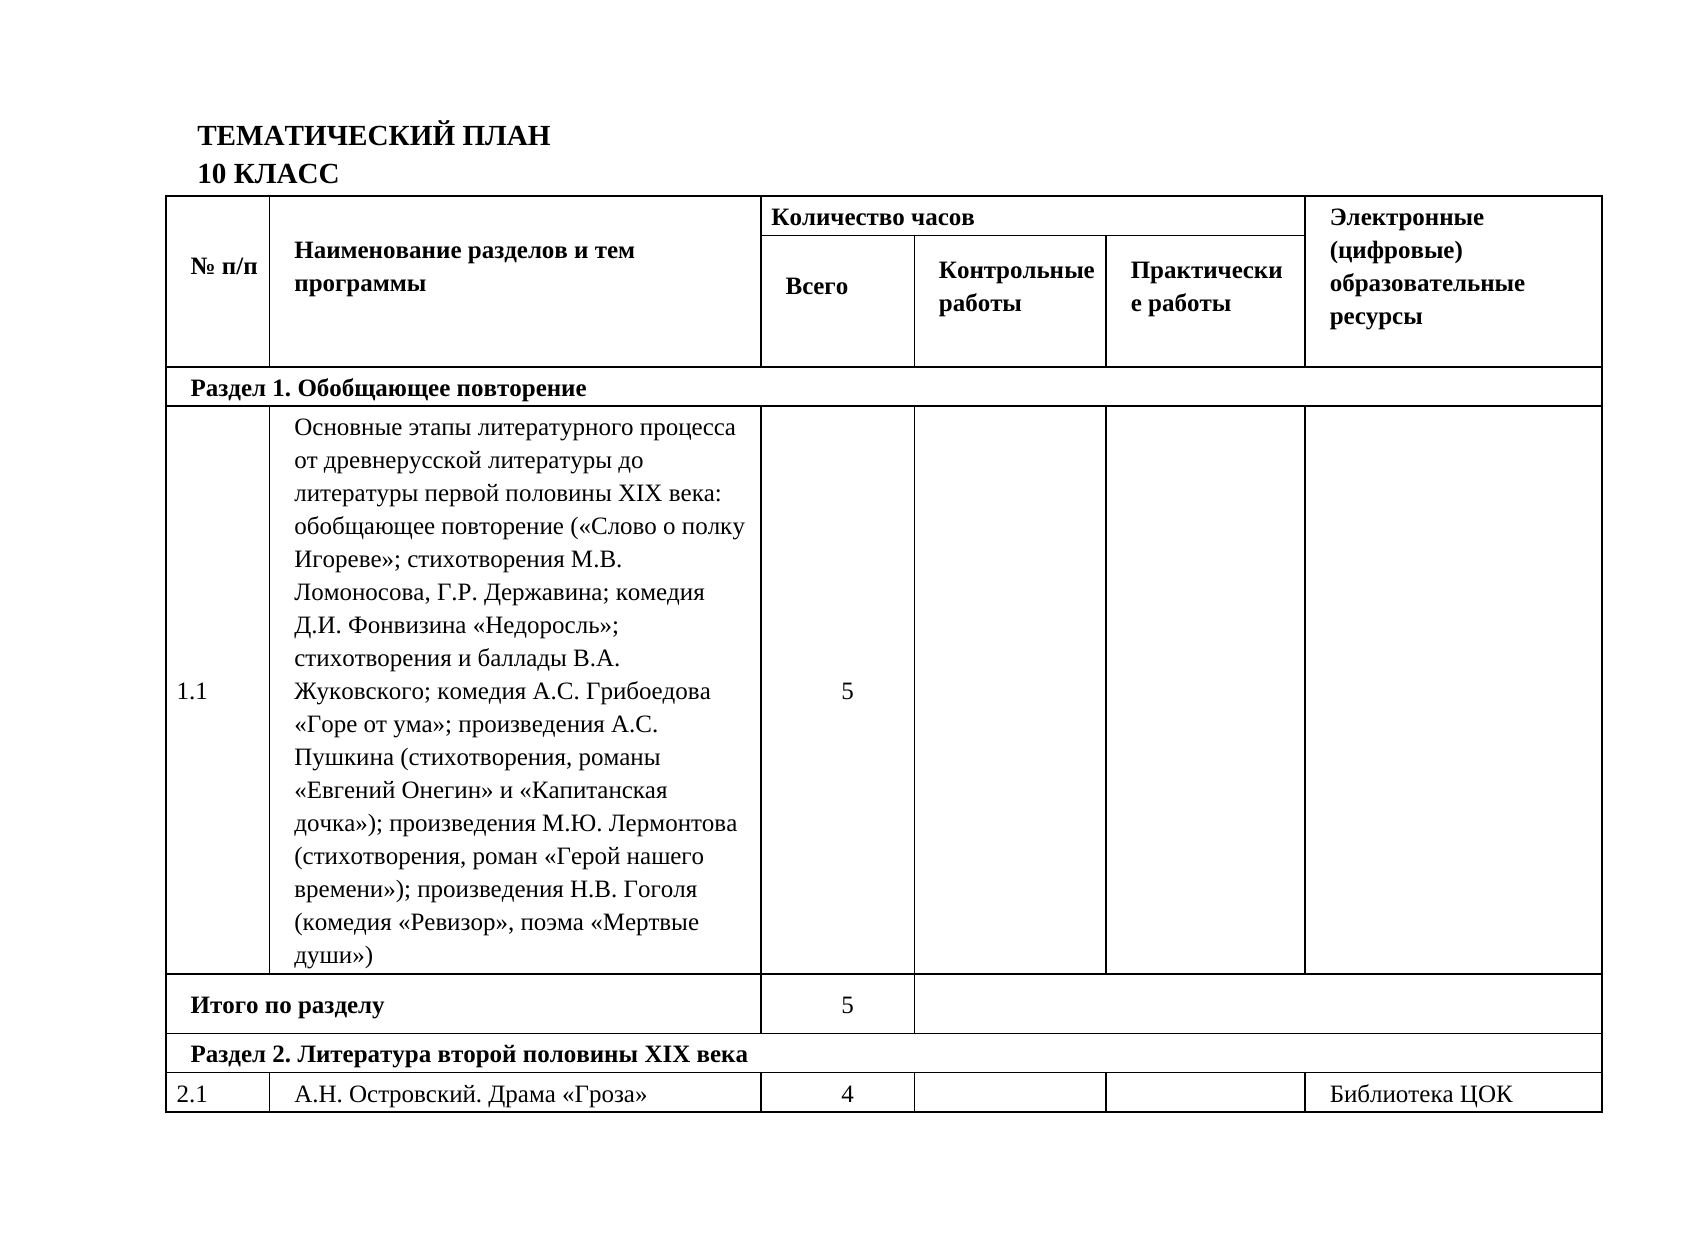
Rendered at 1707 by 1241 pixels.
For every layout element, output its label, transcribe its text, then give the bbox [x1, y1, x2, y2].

table_cell Практические работы [1107, 236, 1304, 366]
table_cell 2.1 [167, 1073, 269, 1111]
table_cell Итого по разделу [167, 975, 760, 1032]
table_cell [1107, 1073, 1304, 1111]
text 10 КЛАСС [190, 157, 1618, 190]
table_cell [915, 1073, 1105, 1111]
table_cell [1306, 407, 1601, 973]
table_cell [1107, 407, 1304, 973]
table_cell Раздел 2. Литература второй половины XIX века [167, 1034, 1601, 1072]
table_cell 4 [762, 1073, 914, 1111]
table_cell Основные этапы литературного процесса от древнерусской литературы до литературы первой половины XIX века: обобщающее повторение («Слово о полку Игореве»; стихотворения М.В. Ломоносова, Г.Р. Державина; комедия Д.И. Фонвизина «Недоросль»; стихотворения и баллады В.А. Жуковского; комедия А.С. Грибоедова «Горе от ума»; произведения А.С. Пушкина (стихотворения, романы «Евгений Онегин» и «Капитанская дочка»); произведения М.Ю. Лермонтова (стихотворения, роман «Герой нашего времени»); произведения Н.В. Гоголя (комедия «Ревизор», поэма «Мертвые души») [270, 407, 760, 973]
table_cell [270, 1073, 760, 1111]
text ТЕМАТИЧЕСКИЙ ПЛАН [190, 118, 1618, 152]
table_cell Раздел 1. Обобщающее повторение [167, 368, 1601, 405]
table_header № п/п [167, 197, 269, 366]
table_header Количество часов [762, 197, 1304, 234]
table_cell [1306, 1073, 1601, 1111]
table_cell [915, 407, 1105, 973]
table_header Электронные (цифровые) образовательные ресурсы [1306, 197, 1601, 366]
table_header Наименование разделов и тем программы [270, 197, 760, 366]
table_cell 5 [762, 407, 914, 973]
table_cell 1.1 [167, 407, 269, 973]
table_cell Всего [762, 236, 914, 366]
table_cell [915, 975, 1601, 1032]
table_cell 5 [762, 975, 914, 1032]
table_cell Контрольные работы [915, 236, 1105, 366]
